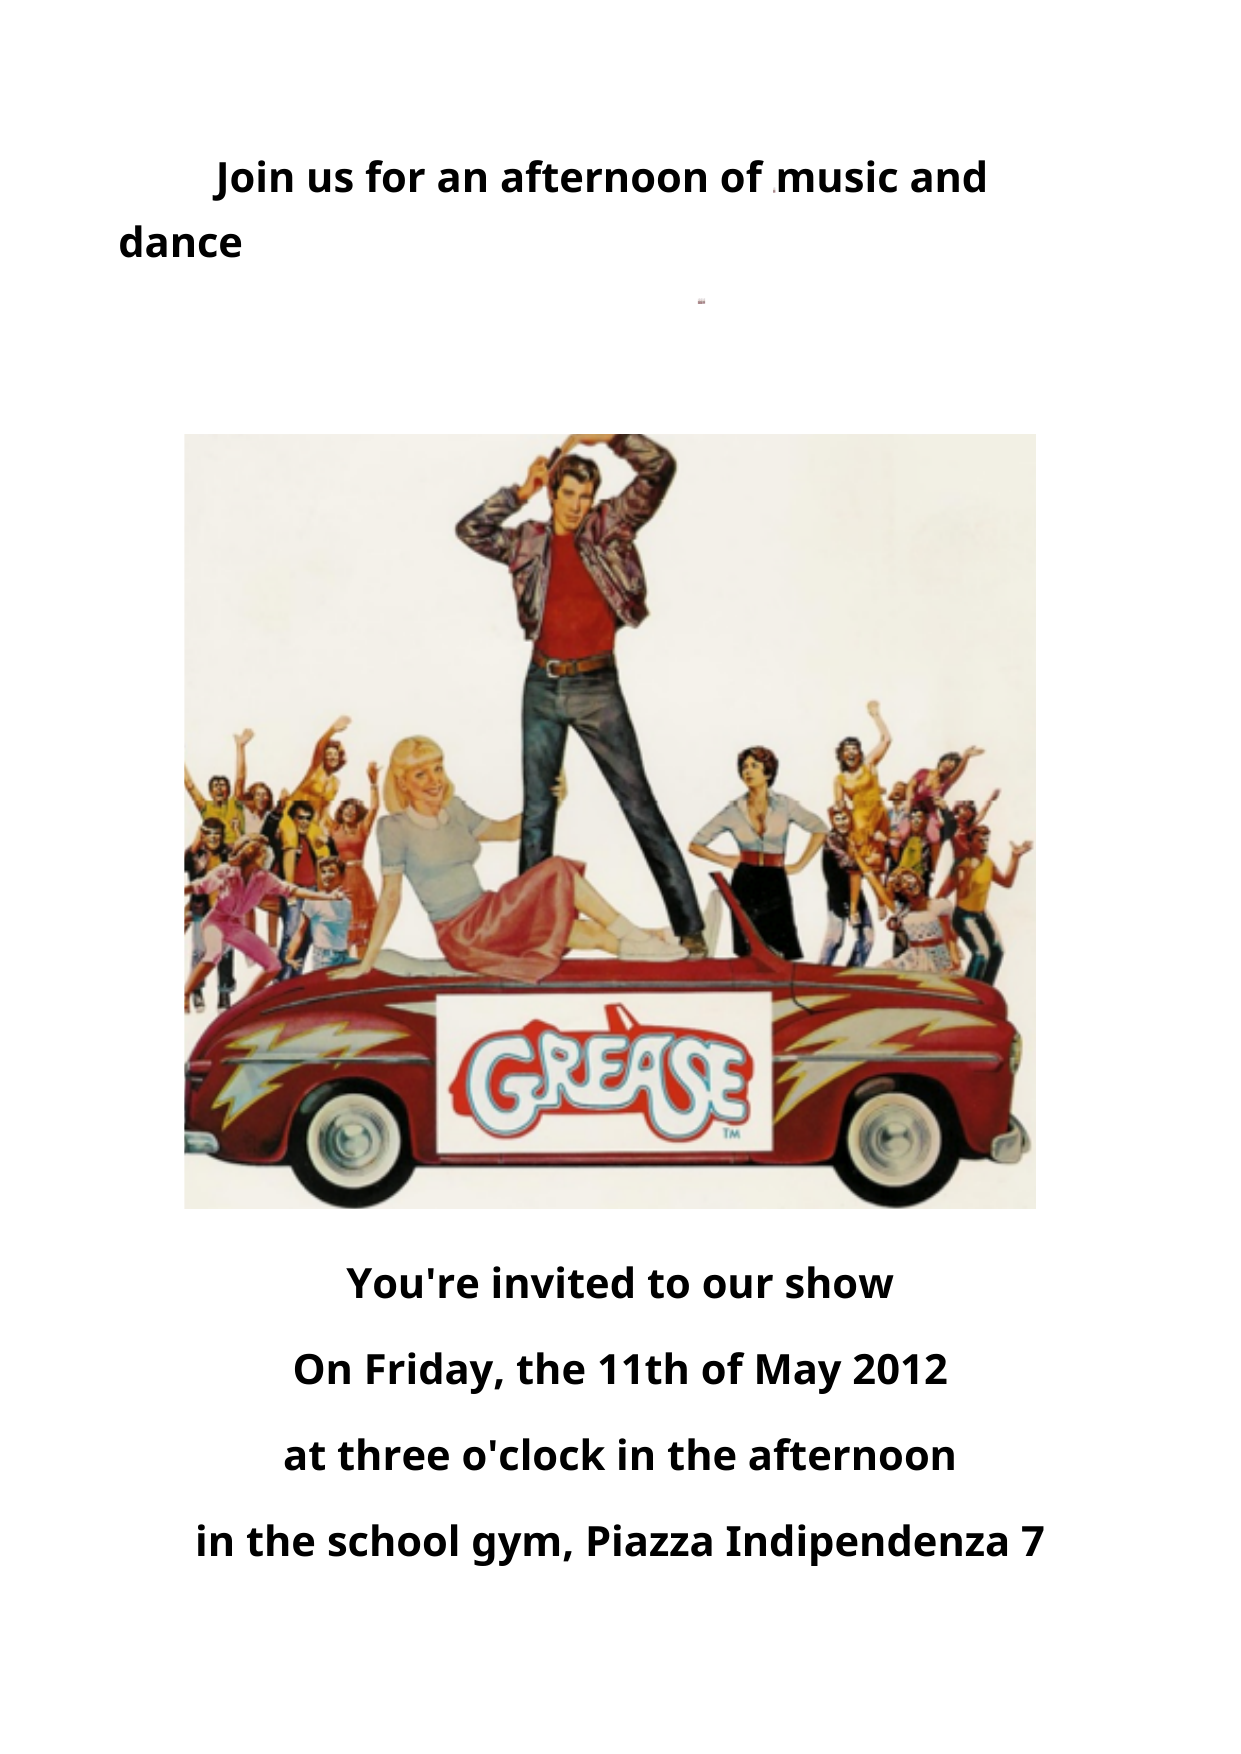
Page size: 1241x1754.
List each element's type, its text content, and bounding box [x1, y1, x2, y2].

text Join us for an afternoon of music and dance [118, 148, 1122, 269]
picture [184, 434, 1036, 1209]
text in the school gym, Piazza Indipendenza 7 [118, 1512, 1122, 1569]
text You're invited to our show [118, 1073, 1122, 1311]
text On Friday, the 11th of May 2012 [118, 1340, 1122, 1397]
picture [697, 298, 706, 304]
text at three o'clock in the afternoon [118, 1426, 1122, 1483]
